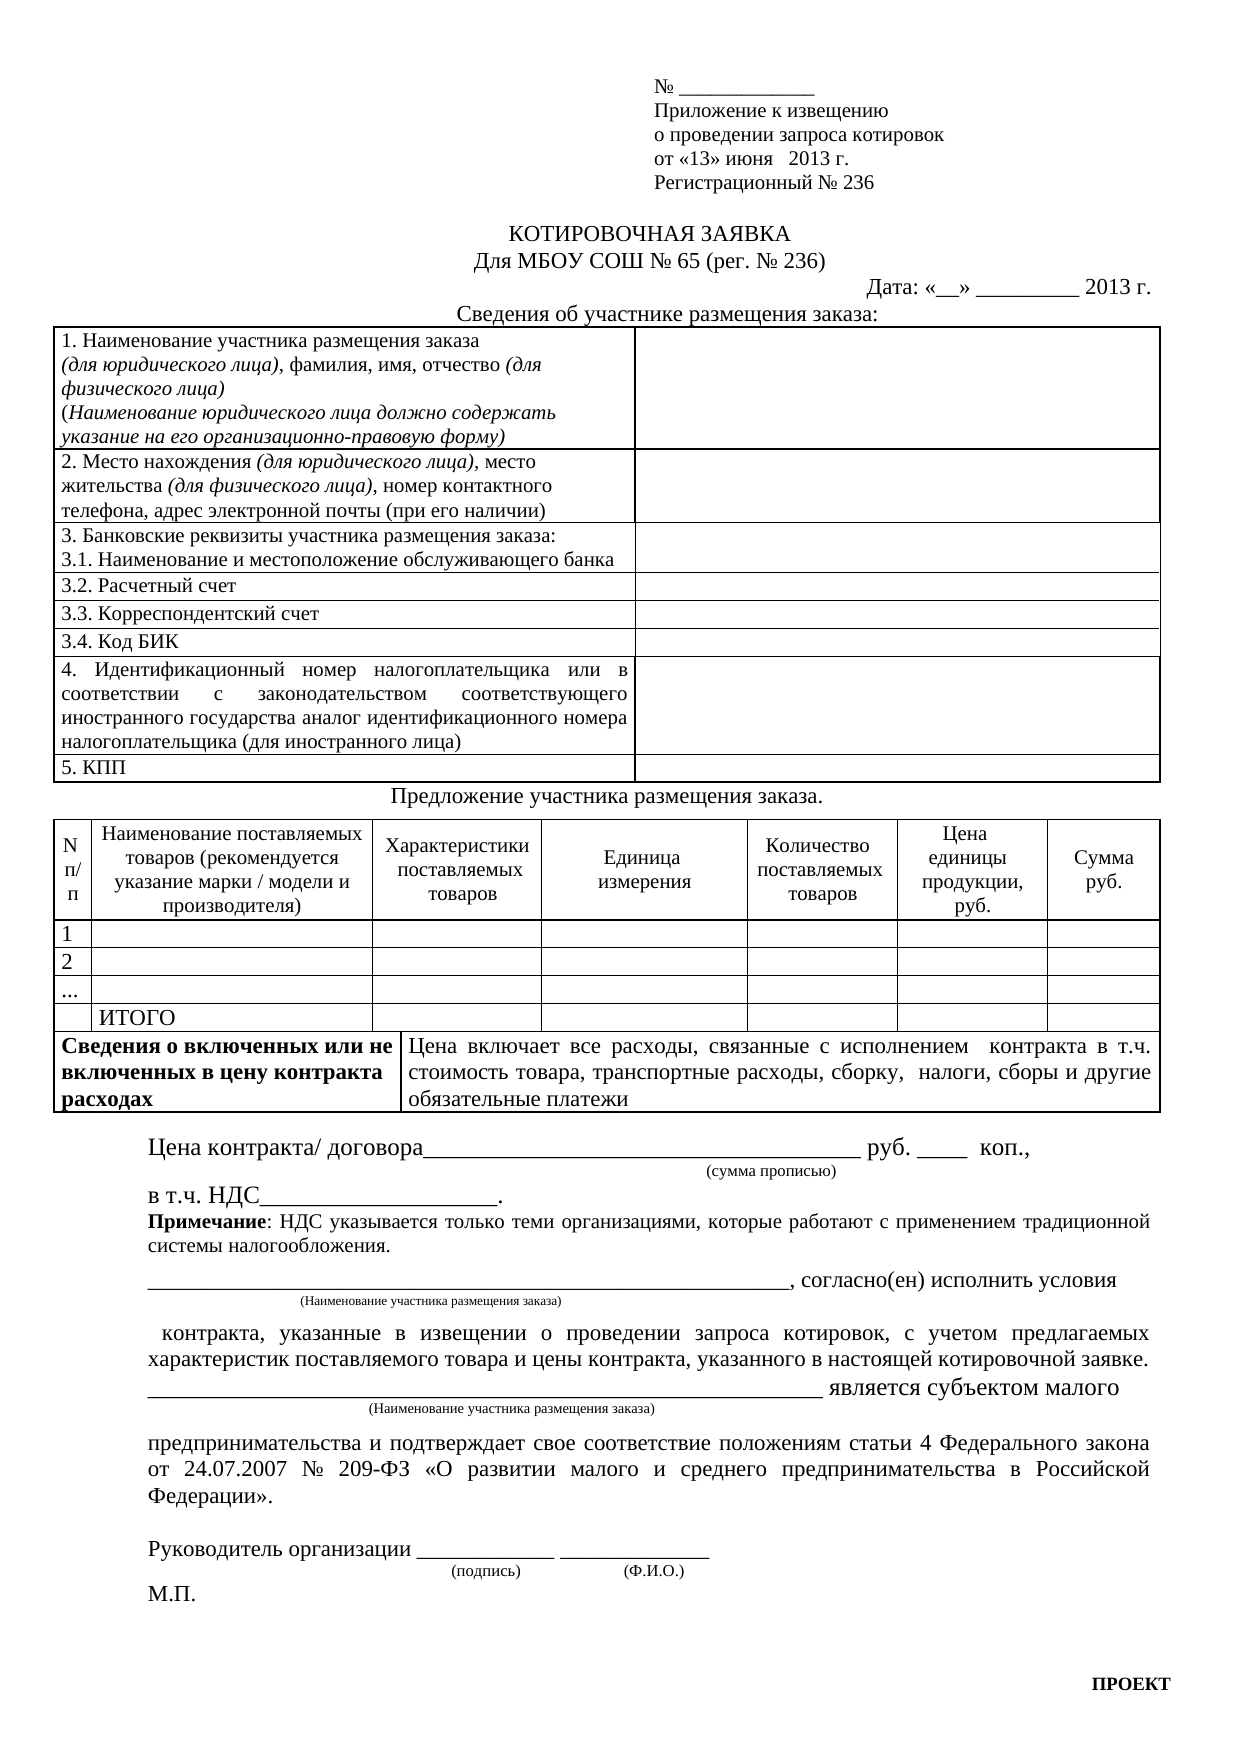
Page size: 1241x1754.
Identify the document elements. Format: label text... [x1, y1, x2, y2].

table_cell [373, 1004, 541, 1031]
table_cell [898, 976, 1047, 1003]
table_cell [748, 1004, 897, 1031]
text Для МБОУ СОШ № 65 (рег. № 236) [148, 247, 1152, 273]
table_cell Цена включает все расходы, связанные с исполнением контракта в т.ч. стоимость товара, транспортные расходы, сборку, налоги, сборы и другие обязательные платежи [402, 1032, 1159, 1111]
text Сведения об участнике размещения заказа: [110, 299, 1152, 326]
text (сумма прописью) [148, 1161, 1152, 1180]
table_cell [636, 628, 1160, 656]
text М.П. [148, 1580, 1152, 1606]
table_header [636, 328, 1159, 448]
table_cell 2 [55, 948, 91, 975]
table_cell [92, 948, 372, 975]
text в т.ч. НДС___________________. [148, 1180, 1152, 1208]
table_cell [1048, 921, 1159, 947]
table_cell 3.4. Код БИК [55, 629, 635, 656]
table_cell 4. Идентификационный номер налогоплательщика или в соответствии с законодательством соответствующего иностранного государства аналог идентификационного номера налогоплательщика (для иностранного лица) [55, 657, 634, 753]
text Приложение к извещению [654, 98, 1152, 122]
table_cell [636, 572, 1160, 600]
text (подпись) (Ф.И.О.) [148, 1561, 1152, 1580]
table_cell N п/п [55, 820, 91, 919]
text (Наименование участника размещения заказа) [148, 1400, 1152, 1429]
table_cell ИТОГО [92, 1004, 372, 1031]
table_cell Предложение участника размещения заказа. [54, 783, 1160, 819]
table_cell [542, 921, 747, 947]
table_cell Единица измерения [542, 820, 747, 919]
table_cell [636, 523, 1160, 572]
table_cell 2. Место нахождения (для юридического лица), место жительства (для физического лица), номер контактного телефона, адрес электронной почты (при его наличии) [55, 450, 634, 522]
table_cell ... [55, 976, 91, 1003]
table_cell Количество поставляемых товаров [748, 820, 897, 919]
table_cell [748, 976, 897, 1003]
table_cell Сумма руб. [1048, 820, 1159, 919]
text Регистрационный № 236 [654, 170, 1152, 194]
table_cell [542, 948, 747, 975]
table_cell [1048, 976, 1159, 1003]
text ______________________________________________________ является субъектом малого [148, 1372, 1152, 1400]
table_cell 1 [55, 921, 91, 947]
text (Наименование участника размещения заказа) [148, 1293, 1152, 1319]
text Дата: «__» _________ 2013 г. [590, 273, 1152, 299]
table_cell [55, 1004, 91, 1031]
table_cell 5. КПП [55, 755, 634, 781]
table_cell [898, 948, 1047, 975]
text от «13» июня 2013 г. [654, 146, 1152, 170]
table_cell [748, 921, 897, 947]
text КОТИРОВОЧНАЯ ЗАЯВКА [148, 221, 1152, 247]
table_cell [636, 600, 1160, 628]
table_cell [1048, 948, 1159, 975]
text ________________________________________________________, согласно(ен) исполнить условия [148, 1266, 1152, 1293]
table_cell [1048, 1004, 1159, 1031]
table_cell 3.3. Корреспондентский счет [55, 601, 635, 628]
table_cell [542, 1004, 747, 1031]
table_cell [748, 948, 897, 975]
table_cell Наименование поставляемых товаров (рекомендуется указание марки / модели и производителя) [92, 820, 372, 919]
table_cell 3.2. Расчетный счет [55, 573, 635, 600]
table_cell [92, 976, 372, 1003]
table_cell [898, 921, 1047, 947]
table_cell [373, 976, 541, 1003]
table_cell Сведения о включенных или не включенных в цену контракта расходах [55, 1032, 400, 1111]
table_cell [898, 1004, 1047, 1031]
table_cell [542, 976, 747, 1003]
table_cell [373, 948, 541, 975]
text Цена контракта/ договора___________________________________ руб. ____ коп., [148, 1132, 1152, 1161]
text предпринимательства и подтверждает свое соответствие положениям статьи 4 Федерального закона от 24.07.2007 № 209-ФЗ «О развитии малого и среднего предпринимательства в Российской Федерации». [148, 1429, 1152, 1508]
table_cell Характеристики поставляемых товаров [373, 820, 541, 919]
text контракта, указанные в извещении о проведении запроса котировок, с учетом предлагаемых характеристик поставляемого товара и цены контракта, указанного в настоящей котировочной заявке. [148, 1319, 1152, 1372]
table_cell [636, 755, 1159, 781]
table_cell 3. Банковские реквизиты участника размещения заказа: 3.1. Наименование и местоположение обслуживающего банка [55, 523, 635, 572]
text Руководитель организации ____________ _____________ [148, 1534, 1152, 1561]
text Примечание: НДС указывается только теми организациями, которые работают с применением традиционной системы налогообложения. [148, 1208, 1152, 1257]
text ПРОЕКТ [91, 1673, 1171, 1695]
table_header 1. Наименование участника размещения заказа (для юридического лица), фамилия, имя, отчество (для физического лица) (Наименование юридического лица должно содержать указание на его организационно-правовую форму) [55, 328, 634, 448]
table_cell [636, 450, 1159, 522]
table_cell Цена единицы продукции, руб. [898, 820, 1047, 919]
text о проведении запроса котировок [654, 122, 1152, 146]
table_cell [92, 921, 372, 947]
table_cell [373, 921, 541, 947]
table_cell [636, 657, 1159, 753]
text № _____________ [654, 74, 1152, 98]
